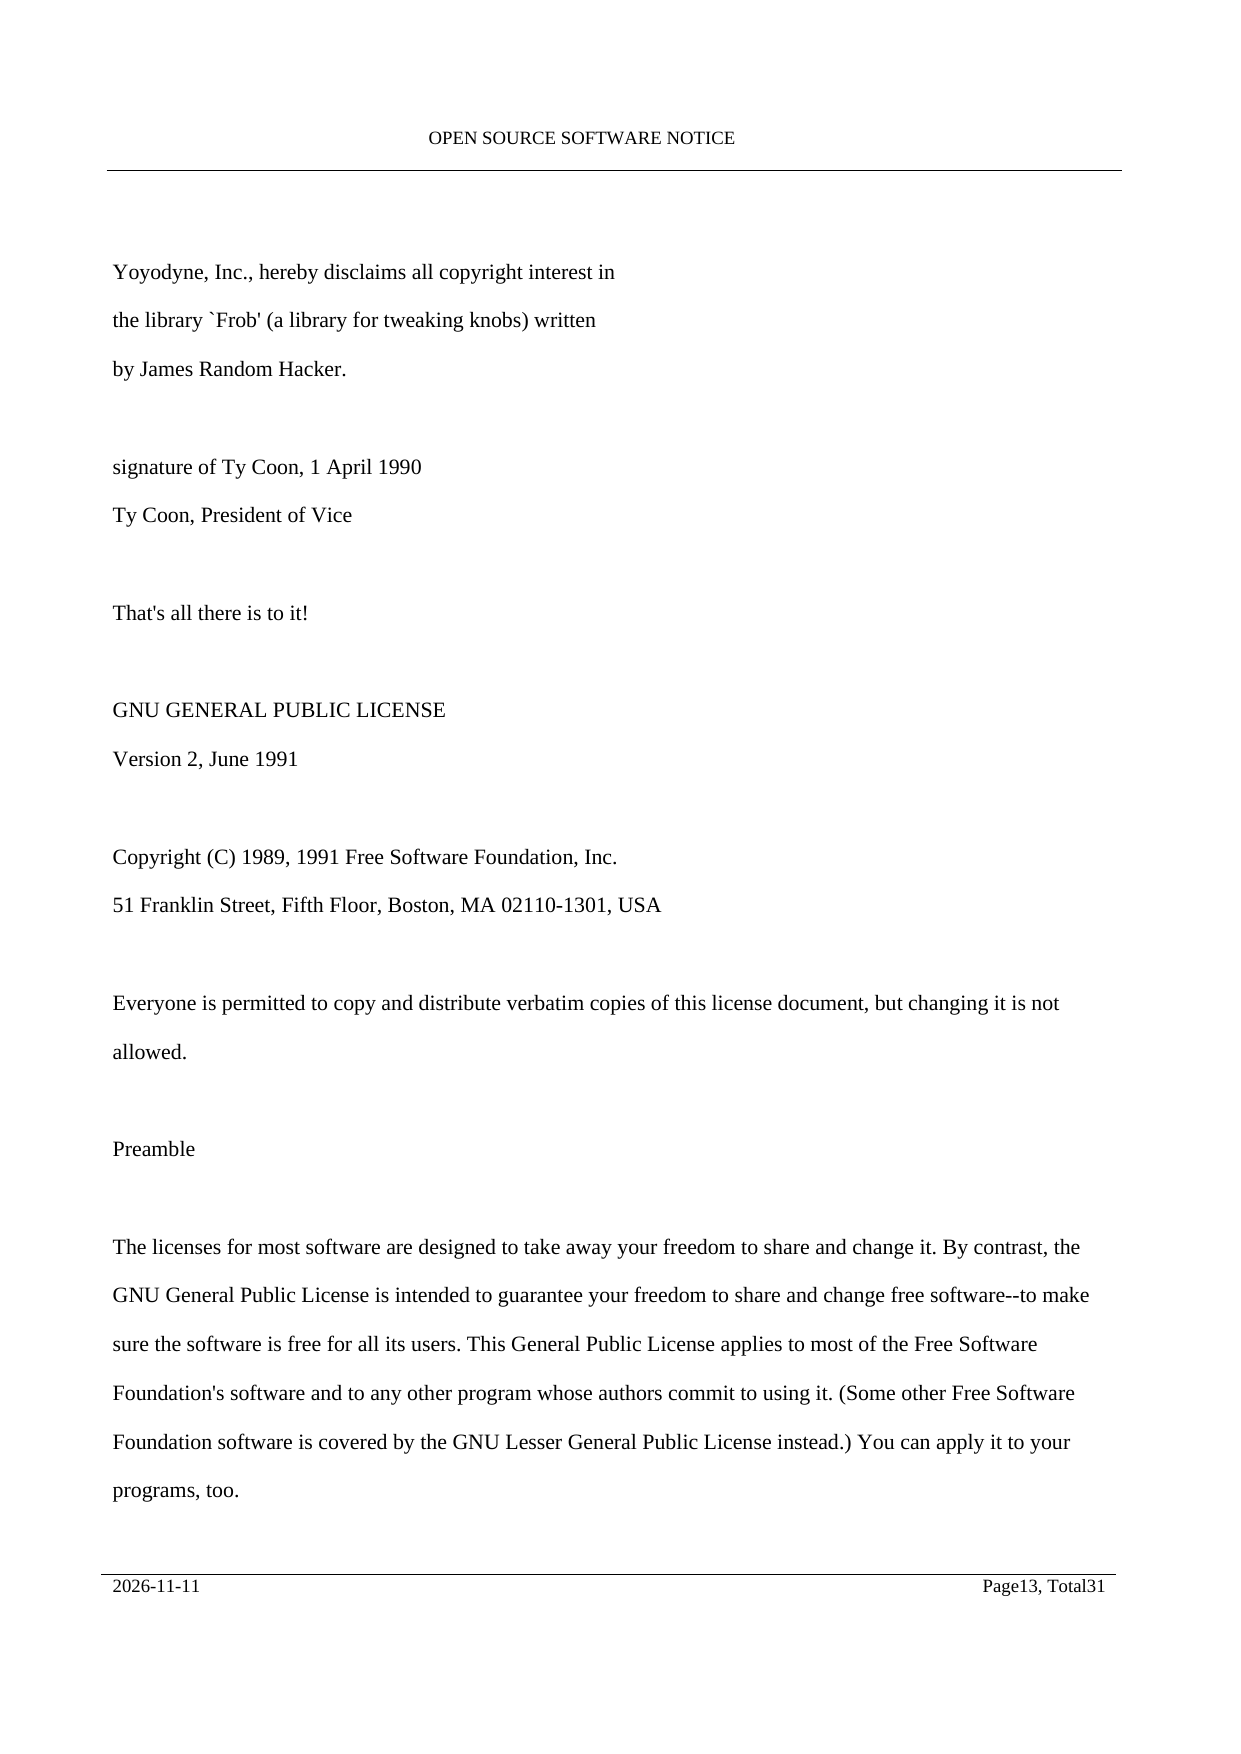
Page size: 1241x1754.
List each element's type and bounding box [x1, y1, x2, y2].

text [112, 206, 1128, 1506]
